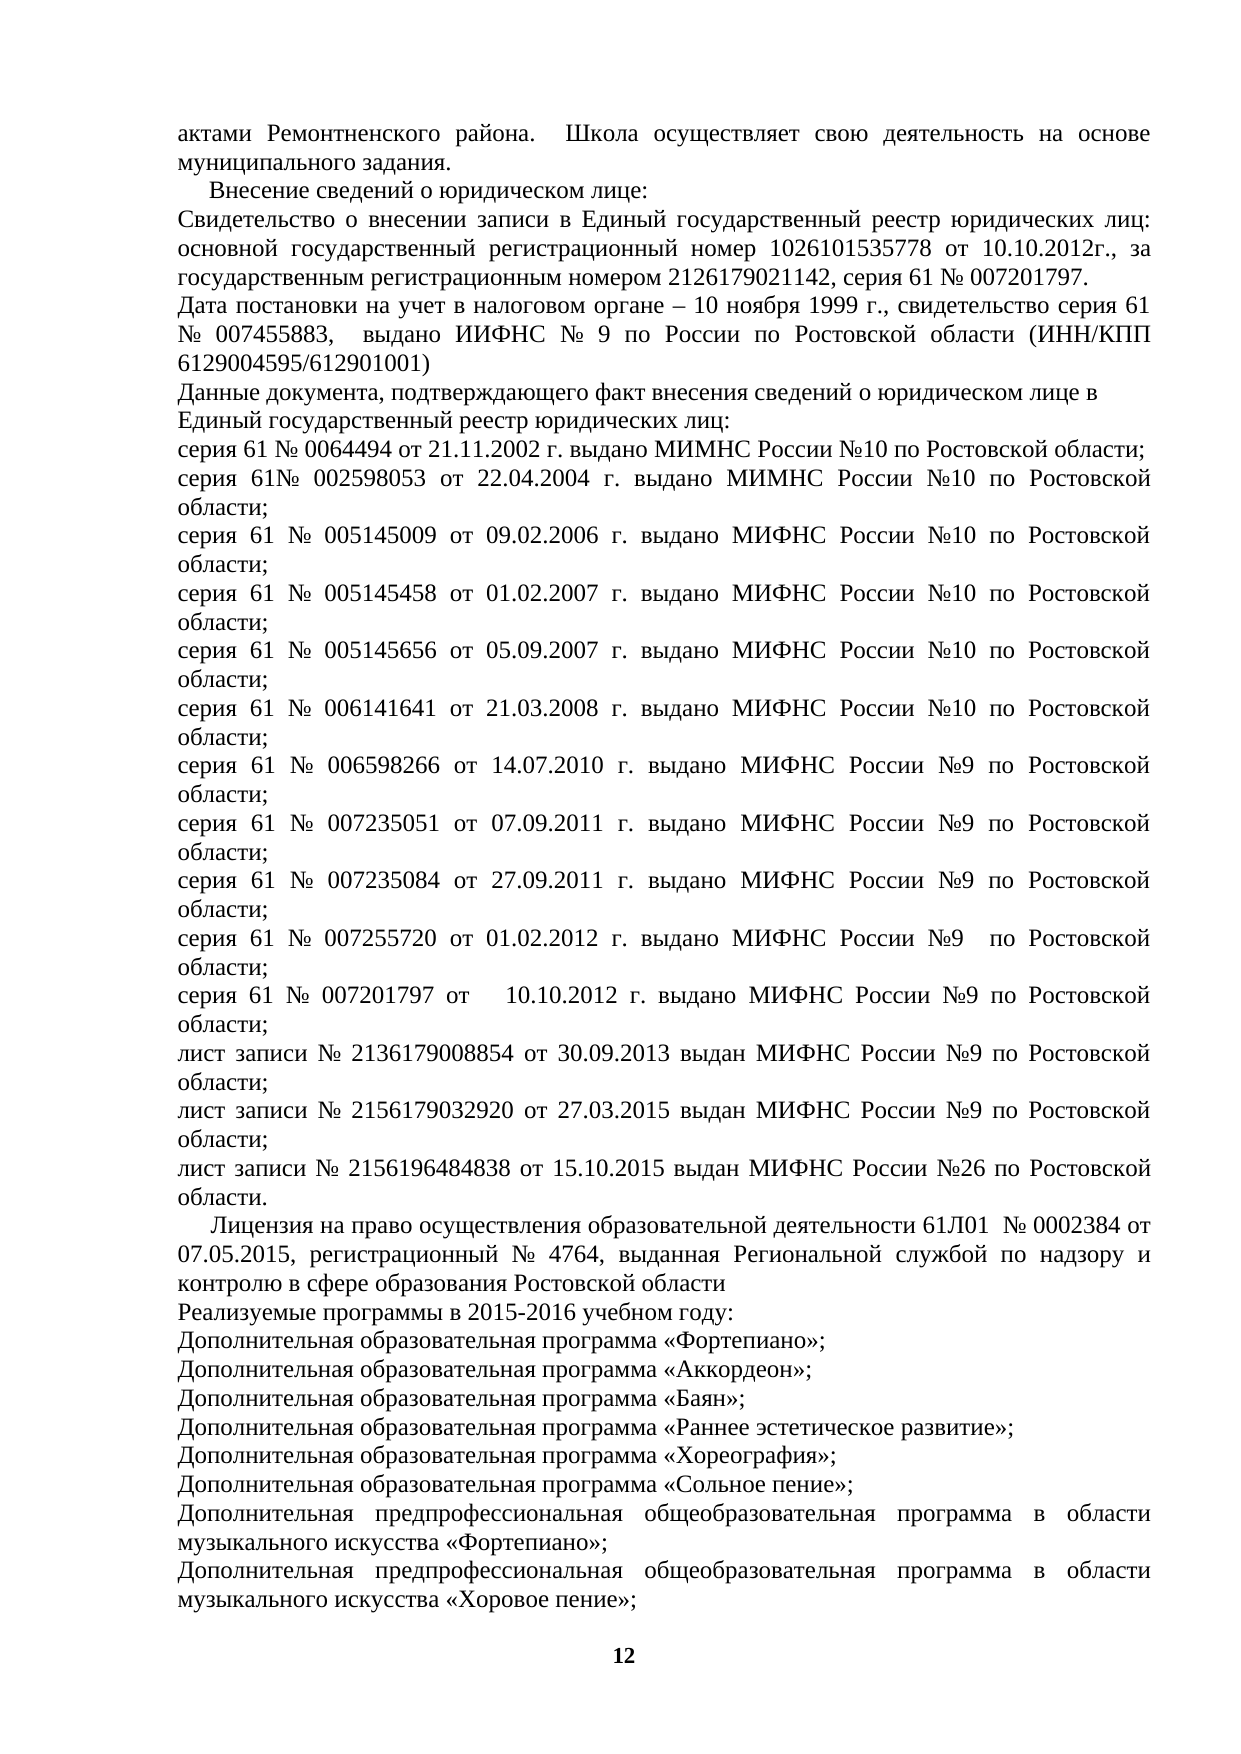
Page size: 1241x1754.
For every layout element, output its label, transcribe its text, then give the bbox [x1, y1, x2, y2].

text серия 61 № 007255720 от 01.02.2012 г. выдано МИФНС России №9 по Ростовской области; [177, 923, 1152, 981]
text Единый государственный реестр юридических лиц: [177, 406, 1152, 434]
text Дополнительная образовательная программа «Раннее эстетическое развитие»; [177, 1412, 1152, 1441]
text серия 61 № 0064494 от 21.11.2002 г. выдано МИМНС России №10 по Ростовской области; [177, 434, 1152, 463]
text серия 61 № 007235051 от 07.09.2011 г. выдано МИФНС России №9 по Ростовской области; [177, 808, 1152, 866]
text серия 61 № 006598266 от 14.07.2010 г. выдано МИФНС России №9 по Ростовской области; [177, 751, 1152, 808]
text лист записи № 2156196484838 от 15.10.2015 выдан МИФНС России №26 по Ростовской области. [177, 1153, 1152, 1211]
text Дополнительная предпрофессиональная общеобразовательная программа в области музыкального искусства «Хоровое пение»; [177, 1556, 1152, 1613]
text Лицензия на право осуществления образовательной деятельности 61Л01 № 0002384 от 07.05.2015, регистрационный № 4764, выданная Региональной службой по надзору и контролю в сфере образования Ростовской области [177, 1211, 1152, 1297]
text Реализуемые программы в 2015-2016 учебном году: [177, 1297, 1152, 1326]
text лист записи № 2156179032920 от 27.03.2015 выдан МИФНС России №9 по Ростовской области; [177, 1096, 1152, 1153]
text серия 61 № 005145656 от 05.09.2007 г. выдано МИФНС России №10 по Ростовской области; [177, 636, 1152, 693]
text Дополнительная образовательная программа «Баян»; [177, 1383, 1152, 1412]
text Дополнительная образовательная программа «Сольное пение»; [177, 1469, 1152, 1498]
text Свидетельство о внесении записи в Единый государственный реестр юридических лиц: основной государственный регистрационный номер 1026101535778 от 10.10.2012г., за государственным регистрационным номером 2126179021142, серия 61 № 007201797. [177, 204, 1152, 291]
text серия 61№ 002598053 от 22.04.2004 г. выдано МИМНС России №10 по Ростовской области; [177, 463, 1152, 521]
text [177, 118, 1152, 176]
text Дополнительная образовательная программа «Фортепиано»; [177, 1326, 1152, 1354]
text серия 61 № 007235084 от 27.09.2011 г. выдано МИФНС России №9 по Ростовской области; [177, 866, 1152, 923]
text серия 61 № 005145009 от 09.02.2006 г. выдано МИФНС России №10 по Ростовской области; [177, 521, 1152, 578]
text серия 61 № 007201797 от 10.10.2012 г. выдано МИФНС России №9 по Ростовской области; [177, 981, 1152, 1038]
text серия 61 № 006141641 от 21.03.2008 г. выдано МИФНС России №10 по Ростовской области; [177, 693, 1152, 751]
text лист записи № 2136179008854 от 30.09.2013 выдан МИФНС России №9 по Ростовской области; [177, 1038, 1152, 1096]
text Данные документа, подтверждающего факт внесения сведений о юридическом лице в [177, 377, 1152, 406]
text Дополнительная предпрофессиональная общеобразовательная программа в области музыкального искусства «Фортепиано»; [177, 1498, 1152, 1556]
text серия 61 № 005145458 от 01.02.2007 г. выдано МИФНС России №10 по Ростовской области; [177, 578, 1152, 636]
text Дополнительная образовательная программа «Хореография»; [177, 1441, 1152, 1469]
text Дата постановки на учет в налоговом органе – 10 ноября 1999 г., свидетельство серия 61 № 007455883, выдано ИИФНС № 9 по России по Ростовской области (ИНН/КПП 6129004595/612901001) [177, 291, 1152, 377]
text Дополнительная образовательная программа «Аккордеон»; [177, 1354, 1152, 1383]
text Внесение сведений о юридическом лице: [177, 176, 1152, 204]
